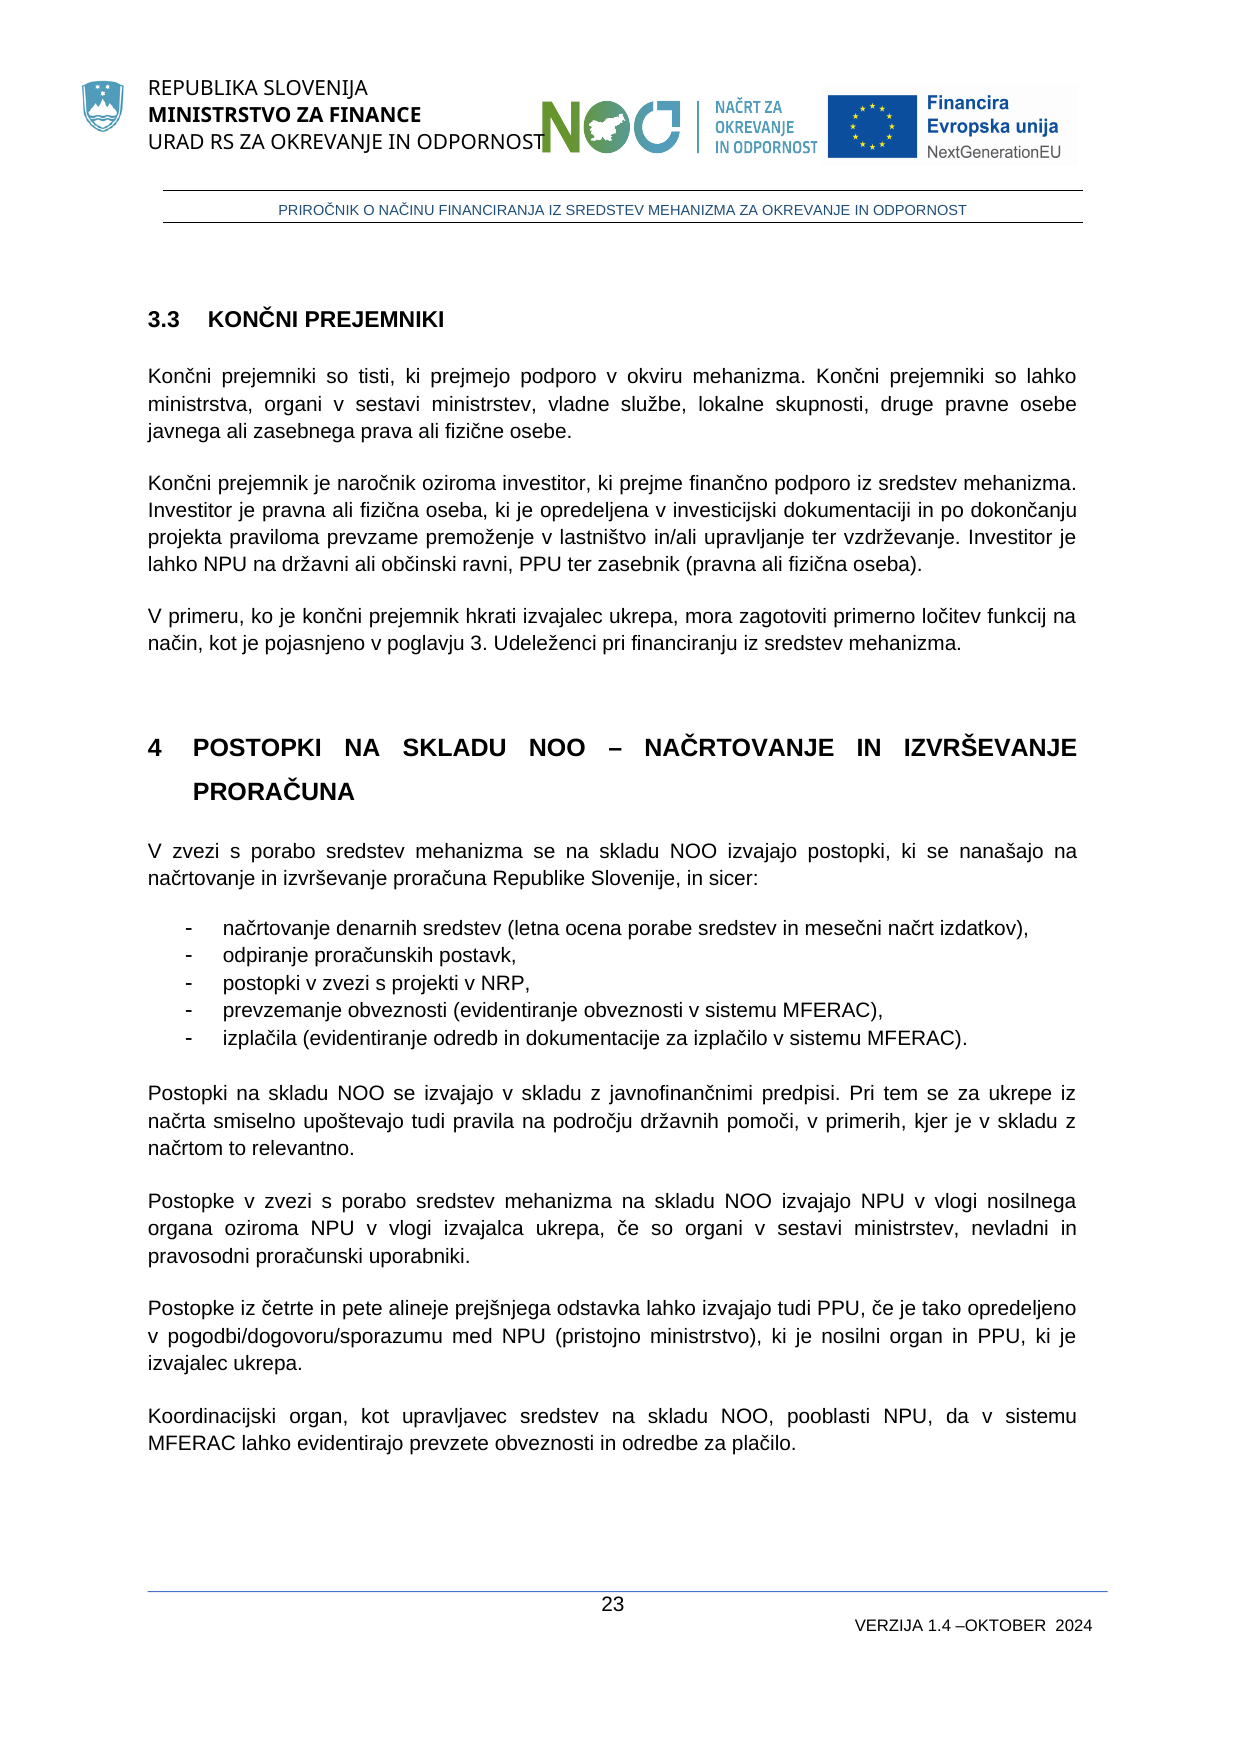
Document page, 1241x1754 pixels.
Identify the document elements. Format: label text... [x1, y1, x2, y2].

picture [821, 85, 1078, 166]
list odpiranje proračunskih postavk, [185, 943, 1078, 967]
text V zvezi s porabo sredstev mehanizma se na skladu NOO izvajajo postopki, ki se nanašajo na načrtovanje in izvrševanje proračuna Republike Slovenije, in sicer: [148, 836, 1078, 891]
picture [76, 75, 127, 132]
list izplačila (evidentiranje odredb in dokumentacije za izplačilo v sistemu MFERAC). [185, 1026, 1078, 1050]
list prevzemanje obveznosti (evidentiranje obveznosti v sistemu MFERAC), [185, 998, 1078, 1022]
subtitle POstopki na skladu noo – Načrtovanje in izvrševANJE PRORAČUNA [148, 733, 1078, 805]
text Končni prejemniki so tisti, ki prejmejo podporo v okviru mehanizma. Končni prejemniki so lahko ministrstva, organi v sestavi ministrstev, vladne službe, lokalne skupnosti, druge pravne osebe javnega ali zasebnega prava ali fizične osebe. [148, 362, 1078, 443]
subtitle Končni prejemniki [148, 306, 1078, 332]
text V primeru, ko je končni prejemnik hkrati izvajalec ukrepa, mora zagotoviti primerno ločitev funkcij na način, kot je pojasnjeno v poglavju 3. Udeleženci pri financiranju iz sredstev mehanizma. [148, 602, 1078, 656]
picture [542, 95, 818, 155]
list postopki v zvezi s projekti v NRP, [185, 971, 1078, 995]
text Koordinacijski organ, kot upravljavec sredstev na skladu NOO, pooblasti NPU, da v sistemu MFERAC lahko evidentirajo prevzete obveznosti in odredbe za plačilo. [148, 1403, 1078, 1455]
text Postopke iz četrte in pete alineje prejšnjega odstavka lahko izvajajo tudi PPU, če je tako opredeljeno v pogodbi/dogovoru/sporazumu med NPU (pristojno ministrstvo), ki je nosilni organ in PPU, ki je izvajalec ukrepa. [148, 1296, 1078, 1375]
list načrtovanje denarnih sredstev (letna ocena porabe sredstev in mesečni načrt izdatkov), [185, 916, 1078, 939]
text Postopke v zvezi s porabo sredstev mehanizma na skladu NOO izvajajo NPU v vlogi nosilnega organa oziroma NPU v vlogi izvajalca ukrepa, če so organi v sestavi ministrstev, nevladni in pravosodni proračunski uporabniki. [148, 1188, 1078, 1267]
text Postopki na skladu NOO se izvajajo v skladu z javnofinančnimi predpisi. Pri tem se za ukrepe iz načrta smiselno upoštevajo tudi pravila na področju državnih pomoči, v primerih, kjer je v skladu z načrtom to relevantno. [148, 1081, 1078, 1160]
text Končni prejemnik je naročnik oziroma investitor, ki prejme finančno podporo iz sredstev mehanizma. Investitor je pravna ali fizična oseba, ki je opredeljena v investicijski dokumentaciji in po dokončanju projekta praviloma prevzame premoženje v lastništvo in/ali upravljanje ter vzdrževanje. Investitor je lahko NPU na državni ali občinski ravni, PPU ter zasebnik (pravna ali fizična oseba). [148, 468, 1078, 577]
